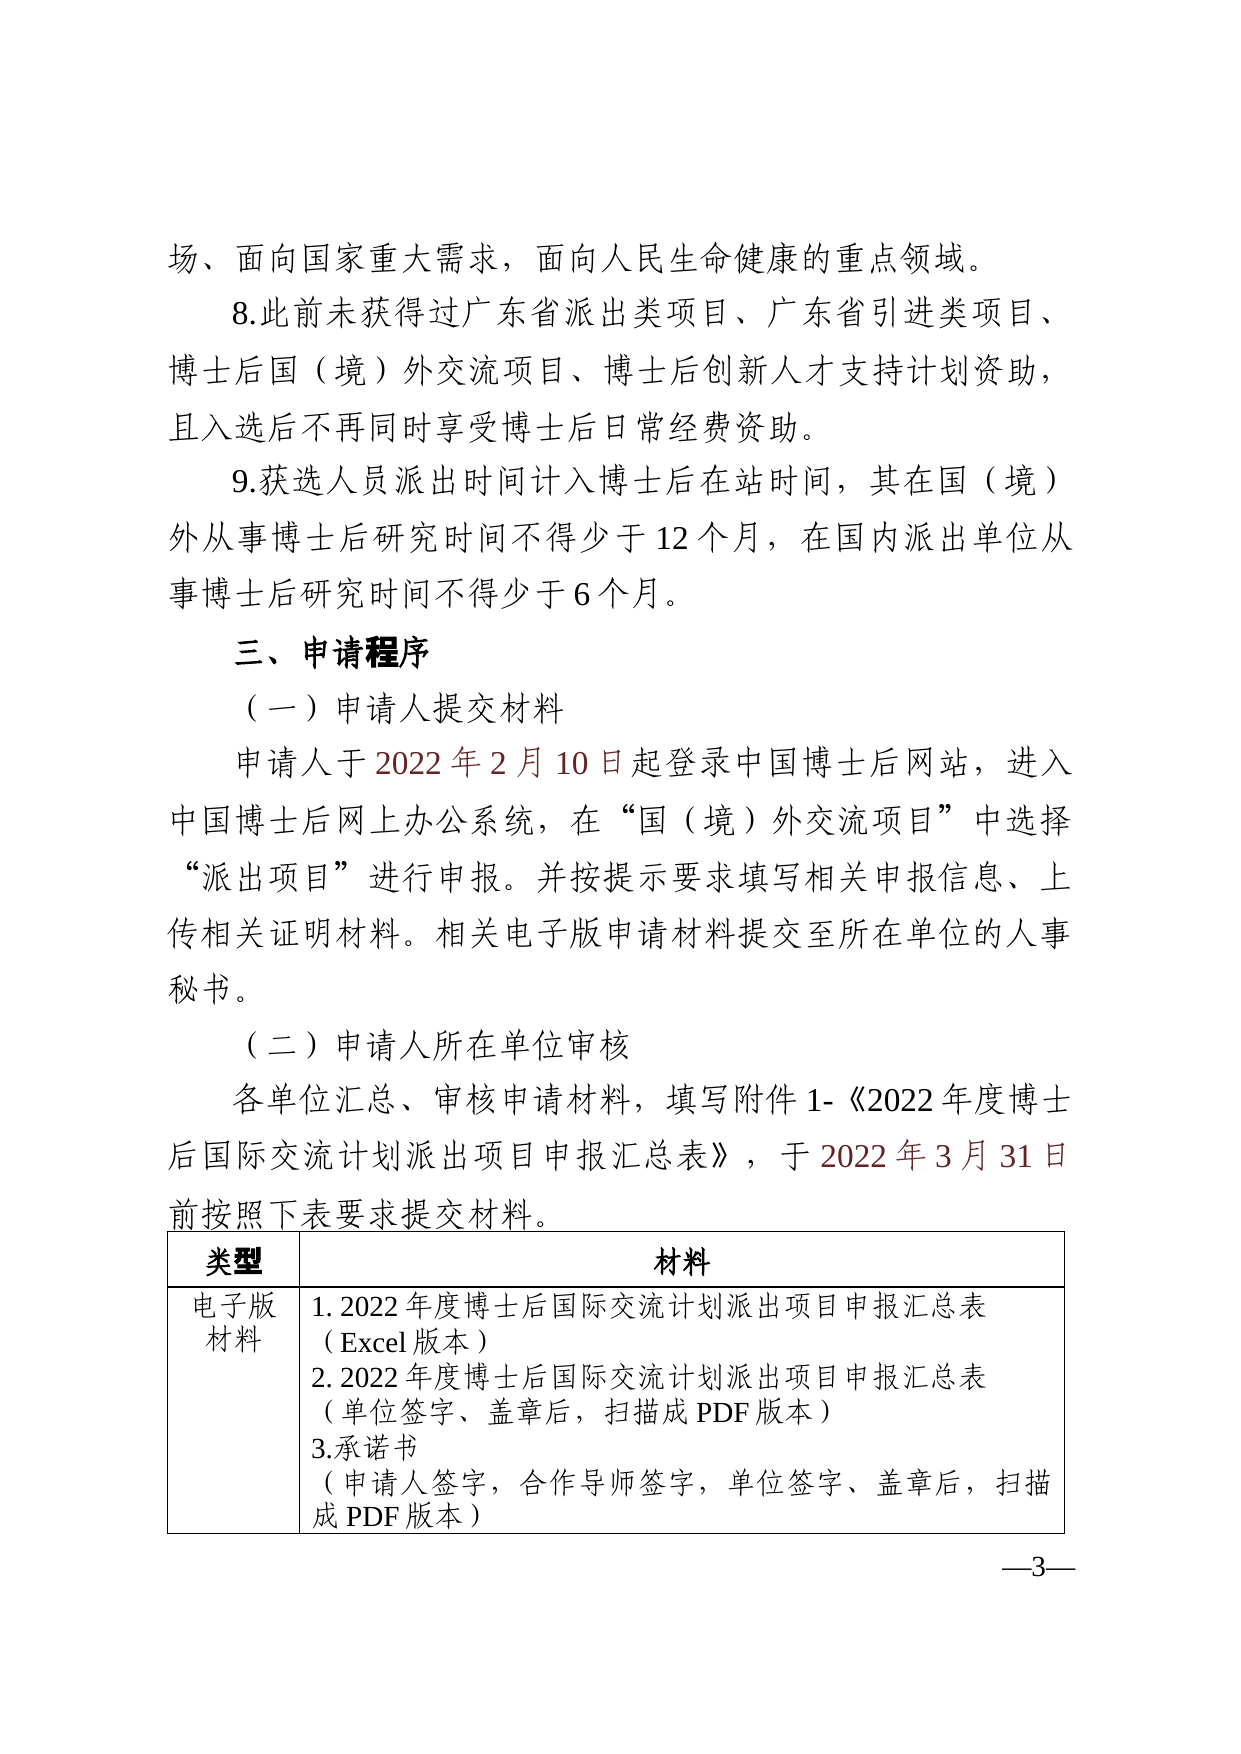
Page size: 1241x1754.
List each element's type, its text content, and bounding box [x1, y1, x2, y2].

table_header 材料 [300, 1232, 1064, 1286]
table_header 类型 [168, 1232, 299, 1286]
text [167, 219, 1074, 275]
text 各单位汇总、审核申请材料，填写附件1-《2022年度博士后国际交流计划派出项目申报汇总表》，于2022年3月31日前按照下表要求提交材料。 [167, 1062, 1074, 1231]
text 申请人于2022年2月10日起登录中国博士后网站，进入中国博士后网上办公系统，在“国（境）外交流项目”中选择“派出项目”进行申报。并按提示要求填写相关申报信息、上传相关证明材料。相关电子版申请材料提交至所在单位的人事秘书。 [167, 725, 1074, 1006]
table_cell 电子版材料 [168, 1288, 299, 1533]
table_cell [300, 1288, 1064, 1533]
text （二）申请人所在单位审核 [167, 1006, 1074, 1062]
text 9.获选人员派出时间计入博士后在站时间，其在国（境）外从事博士后研究时间不得少于12个月，在国内派出单位从事博士后研究时间不得少于6个月。 [167, 444, 1074, 612]
text 8.此前未获得过广东省派出类项目、广东省引进类项目、博士后国（境）外交流项目、博士后创新人才支持计划资助，且入选后不再同时享受博士后日常经费资助。 [167, 275, 1074, 444]
text （一）申请人提交材料 [167, 669, 1074, 725]
text 三、申请程序 [167, 612, 1074, 669]
